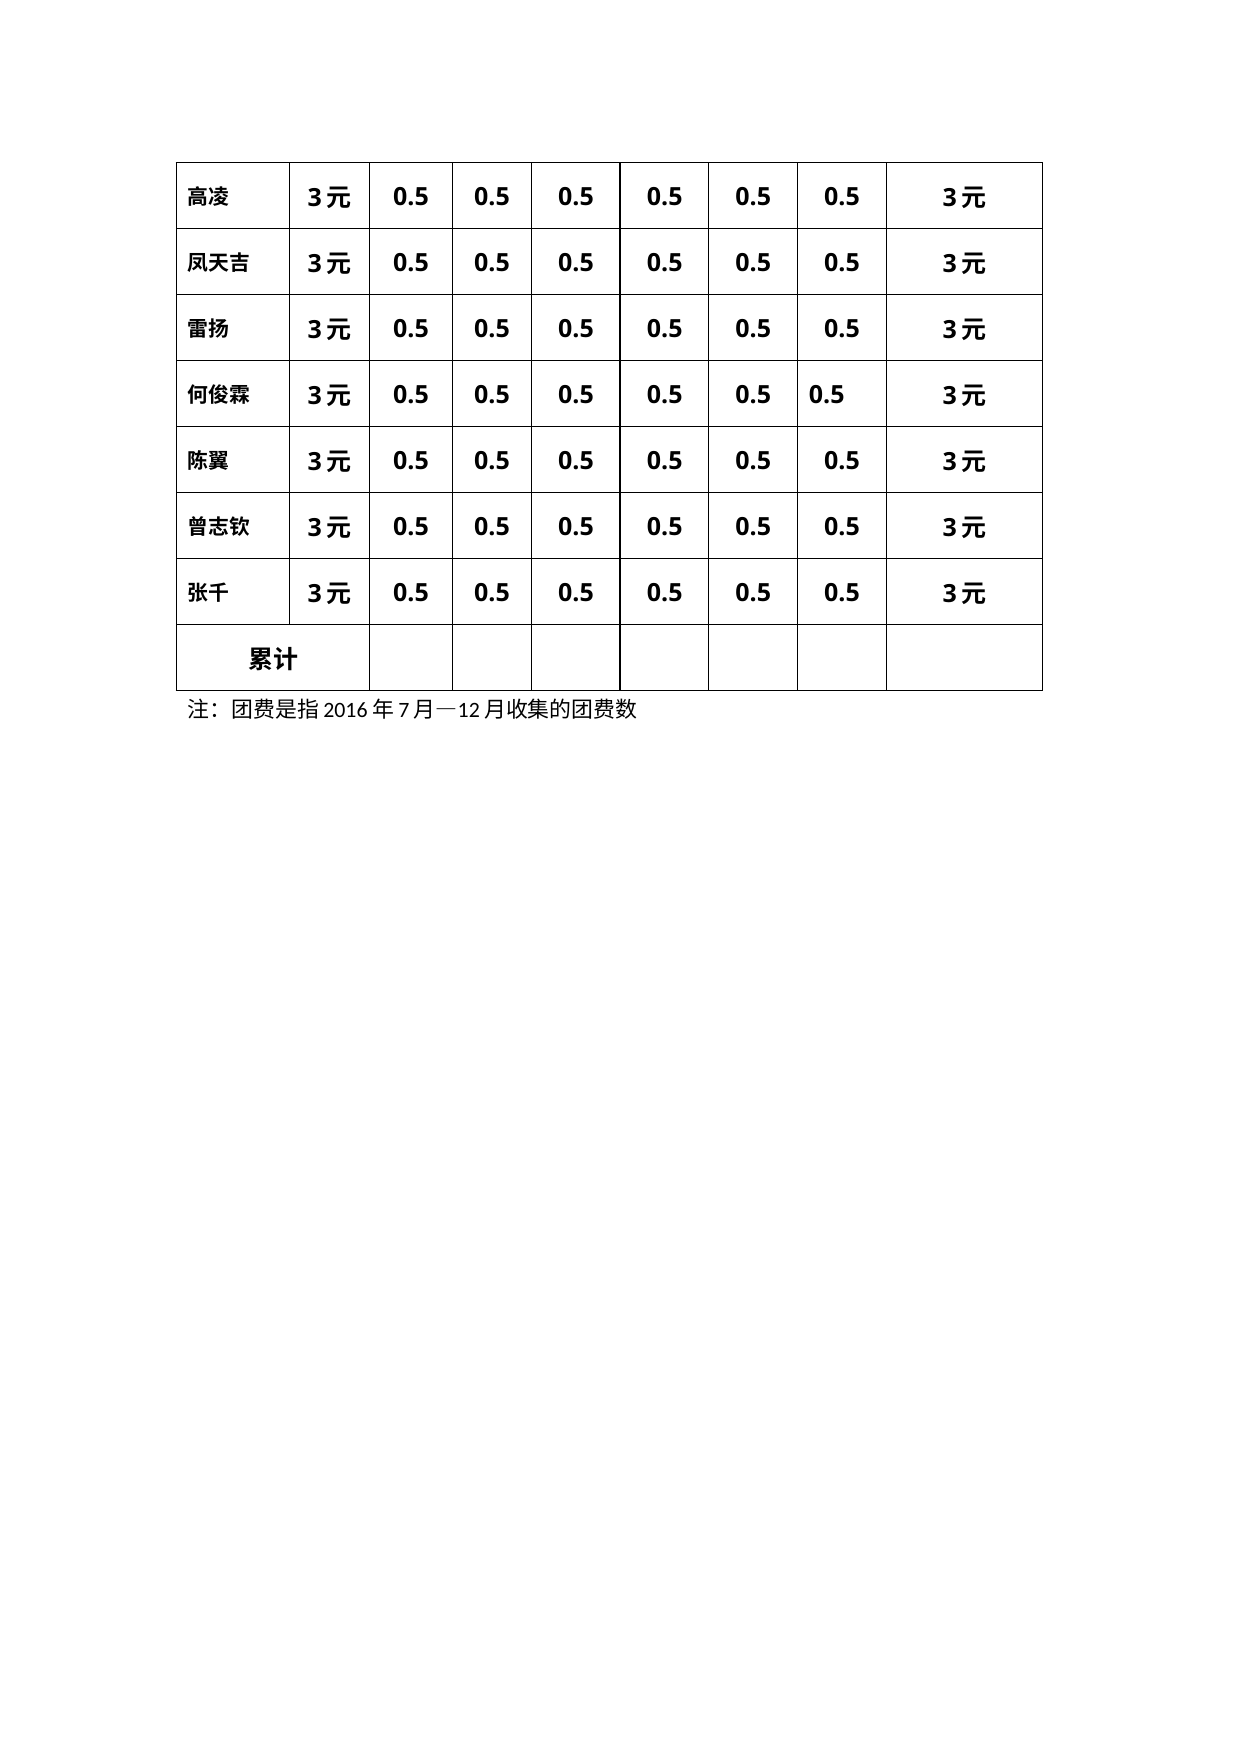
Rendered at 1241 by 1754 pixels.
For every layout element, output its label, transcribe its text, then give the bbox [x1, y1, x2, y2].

table_cell 0.5 [621, 229, 708, 294]
table_cell 何俊霖 [177, 361, 289, 426]
table_cell 3元 [290, 295, 369, 360]
table_cell 0.5 [532, 361, 619, 426]
table_cell 3元 [290, 559, 369, 624]
table_cell 0.5 [798, 427, 886, 492]
table_cell 0.5 [370, 295, 452, 360]
table_cell [709, 625, 797, 690]
table_cell 3元 [290, 493, 369, 558]
table_cell 3元 [290, 163, 369, 228]
table_cell 0.5 [709, 361, 797, 426]
table_cell 0.5 [453, 493, 531, 558]
table_cell 0.5 [621, 427, 708, 492]
table_cell 0.5 [370, 559, 452, 624]
table_cell 0.5 [709, 427, 797, 492]
table_cell 张千 [177, 559, 289, 624]
table_cell [798, 625, 886, 690]
table_cell [453, 625, 531, 690]
table_cell 0.5 [532, 163, 619, 228]
table_cell 3元 [887, 493, 1042, 558]
table_cell 曾志钦 [177, 493, 289, 558]
table_cell 陈翼 [177, 427, 289, 492]
table_cell 高凌 [177, 163, 289, 228]
table_cell 0.5 [621, 295, 708, 360]
table_cell 累计 [177, 625, 369, 690]
table_cell 0.5 [798, 493, 886, 558]
table_cell 0.5 [453, 295, 531, 360]
table_cell 0.5 [709, 295, 797, 360]
table_cell 雷扬 [177, 295, 289, 360]
table_cell 3元 [887, 427, 1042, 492]
table_cell 3元 [887, 559, 1042, 624]
table_cell 0.5 [621, 493, 708, 558]
table_cell 0.5 [709, 163, 797, 228]
table_cell 0.5 [532, 427, 619, 492]
table_cell 0.5 [709, 493, 797, 558]
table_cell 0.5 [453, 163, 531, 228]
table_cell 0.5 [370, 163, 452, 228]
table_cell 3元 [887, 361, 1042, 426]
table_cell 3元 [290, 229, 369, 294]
table_cell 0.5 [798, 229, 886, 294]
table_cell 0.5 [453, 361, 531, 426]
table_cell 0.5 [798, 295, 886, 360]
table_cell 0.5 [453, 559, 531, 624]
table_cell 3元 [290, 427, 369, 492]
table_cell 0.5 [370, 361, 452, 426]
table_cell 0.5 [798, 163, 886, 228]
table_cell 3元 [887, 229, 1042, 294]
table_cell 0.5 [453, 229, 531, 294]
table_cell 0.5 [709, 229, 797, 294]
table_cell 0.5 [370, 427, 452, 492]
table_cell 0.5 [798, 361, 886, 426]
table_cell 3元 [290, 361, 369, 426]
table_cell 3元 [887, 163, 1042, 228]
table_cell 0.5 [621, 361, 708, 426]
table_cell [887, 625, 1042, 690]
table_cell 0.5 [621, 559, 708, 624]
table_cell 0.5 [532, 493, 619, 558]
table_cell 0.5 [453, 427, 531, 492]
table_cell [532, 625, 619, 690]
table_cell 0.5 [532, 559, 619, 624]
table_cell 0.5 [798, 559, 886, 624]
table_cell 0.5 [532, 295, 619, 360]
table_cell 0.5 [621, 163, 708, 228]
table_cell 0.5 [532, 229, 619, 294]
table_cell 3元 [887, 295, 1042, 360]
table_cell 0.5 [370, 493, 452, 558]
table_cell [370, 625, 452, 690]
table_cell 0.5 [370, 229, 452, 294]
table_cell [621, 625, 708, 690]
table_cell 0.5 [709, 559, 797, 624]
text 注：团费是指2016年7月—12月收集的团费数 [187, 691, 1053, 724]
table_cell 凤天吉 [177, 229, 289, 294]
